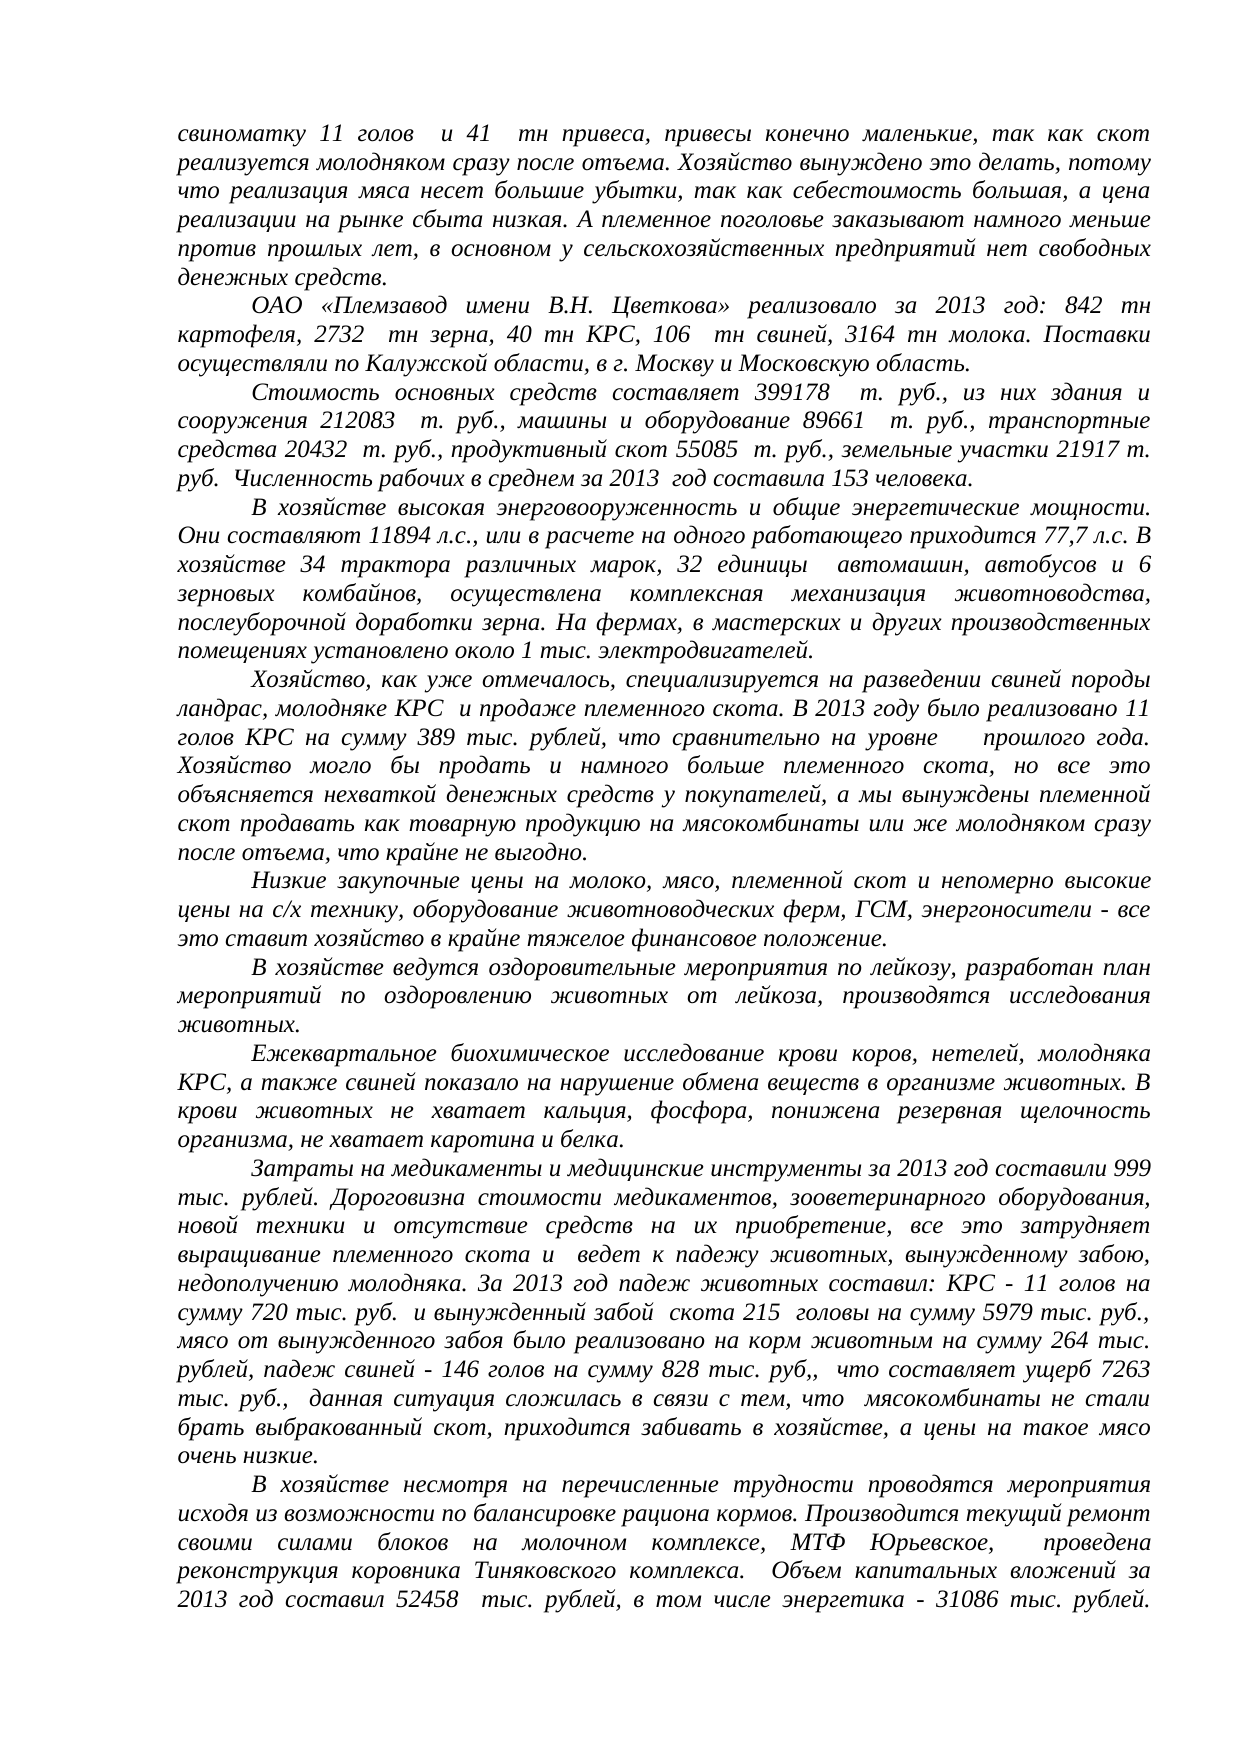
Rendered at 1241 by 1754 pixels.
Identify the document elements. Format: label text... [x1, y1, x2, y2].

text Ежеквартальное биохимическое исследование крови коров, нетелей, молодняка КРС, а также свиней показало на нарушение обмена веществ в организме животных. В крови животных не хватает кальция, фосфора, понижена резервная щелочность организма, не хватает каротина и белка. [177, 1038, 1152, 1153]
text В хозяйстве ведутся оздоровительные мероприятия по лейкозу, разработан план мероприятий по оздоровлению животных от лейкоза, производятся исследования животных. [177, 952, 1152, 1038]
text Хозяйство, как уже отмечалось, специализируется на разведении свиней породы ландрас, молодняке КРС и продаже племенного скота. В 2013 году было реализовано 11 голов КРС на сумму 389 тыс. рублей, что сравнительно на уровне прошлого года. Хозяйство могло бы продать и намного больше племенного скота, но все это объясняется нехваткой денежных средств у покупателей, а мы вынуждены племенной скот продавать как товарную продукцию на мясокомбинаты или же молодняком сразу после отъема, что крайне не выгодно. [177, 664, 1152, 866]
text Стоимость основных средств составляет 399178 т. руб., из них здания и сооружения 212083 т. руб., машины и оборудование 89661 т. руб., транспортные средства 20432 т. руб., продуктивный скот 55085 т. руб., земельные участки 21917 т. руб. Численность рабочих в среднем за 2013 год составила 153 человека. [177, 377, 1152, 492]
text Низкие закупочные цены на молоко, мясо, племенной скот и непомерно высокие цены на с/х технику, оборудование животноводческих ферм, ГСМ, энергоносители - все это ставит хозяйство в крайне тяжелое финансовое положение. [177, 866, 1152, 952]
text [177, 118, 1152, 291]
text Затраты на медикаменты и медицинские инструменты за 2013 год составили 999 тыс. рублей. Дороговизна стоимости медикаментов, зооветеринарного оборудования, новой техники и отсутствие средств на их приобретение, все это затрудняет выращивание племенного скота и ведет к падежу животных, вынужденному забою, недополучению молодняка. За 2013 год падеж животных составил: КРС - 11 голов на сумму 720 тыс. руб. и вынужденный забой скота 215 головы на сумму 5979 тыс. руб., мясо от вынужденного забоя было реализовано на корм животным на сумму 264 тыс. рублей, падеж свиней - 146 голов на сумму 828 тыс. руб,, что составляет ущерб 7263 тыс. руб., данная ситуация сложилась в связи с тем, что мясокомбинаты не стали брать выбракованный скот, приходится забивать в хозяйстве, а цены на такое мясо очень низкие. [177, 1153, 1152, 1469]
text ОАО «Племзавод имени В.Н. Цветкова» реализовало за 2013 год: 842 тн картофеля, 2732 тн зерна, 40 тн КРС, 106 тн свиней, 3164 тн молока. Поставки осуществляли по Калужской области, в г. Москву и Московскую область. [177, 291, 1152, 377]
text В хозяйстве высокая энерговооруженность и общие энергетические мощности. Они составляют 11894 л.с., или в расчете на одного работающего приходится 77,7 л.с. В хозяйстве 34 трактора различных марок, 32 единицы автомашин, автобусов и 6 зерновых комбайнов, осуществлена комплексная механизация животноводства, послеуборочной доработки зерна. На фермах, в мастерских и других производственных помещениях установлено около 1 тыс. электродвигателей. [177, 492, 1152, 664]
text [177, 1469, 1152, 1613]
